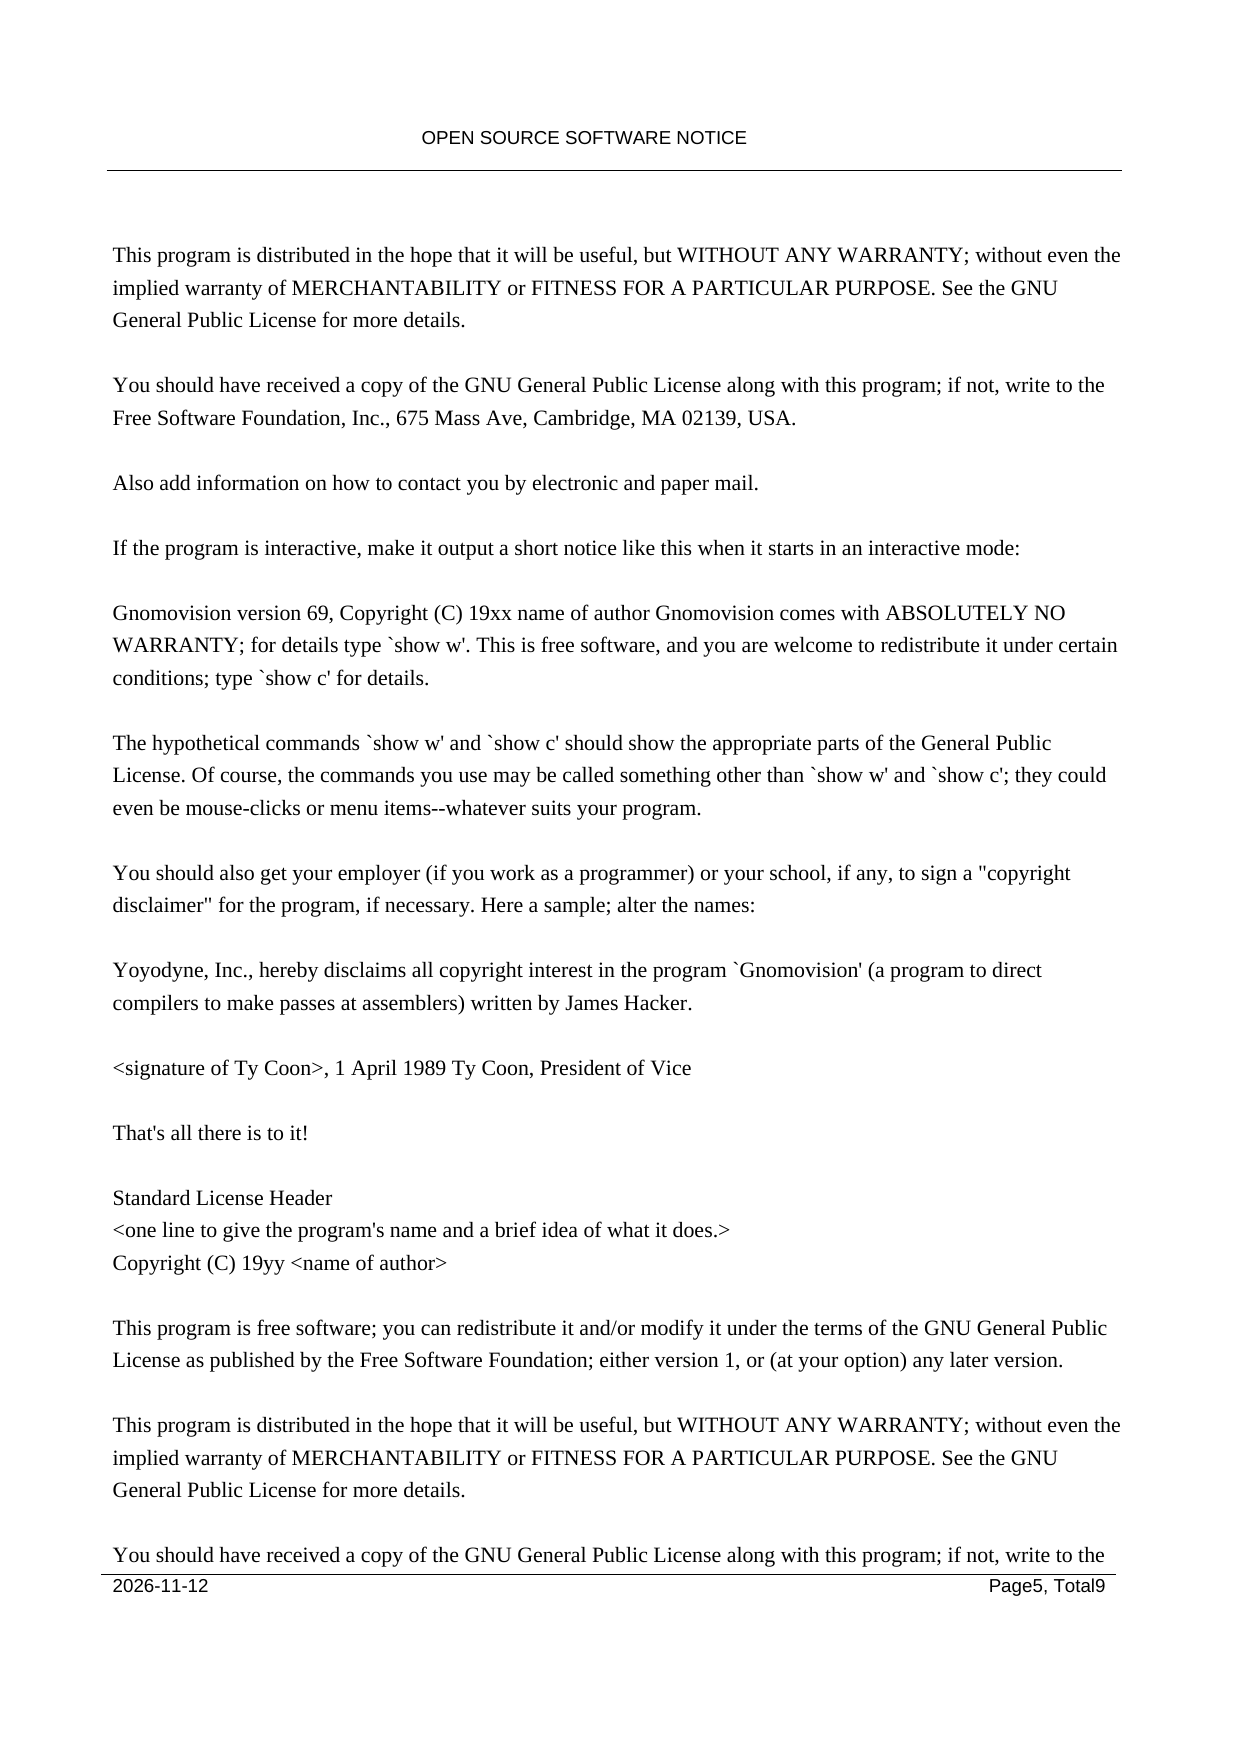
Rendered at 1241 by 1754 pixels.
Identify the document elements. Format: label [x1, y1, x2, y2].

text [112, 206, 1128, 1571]
